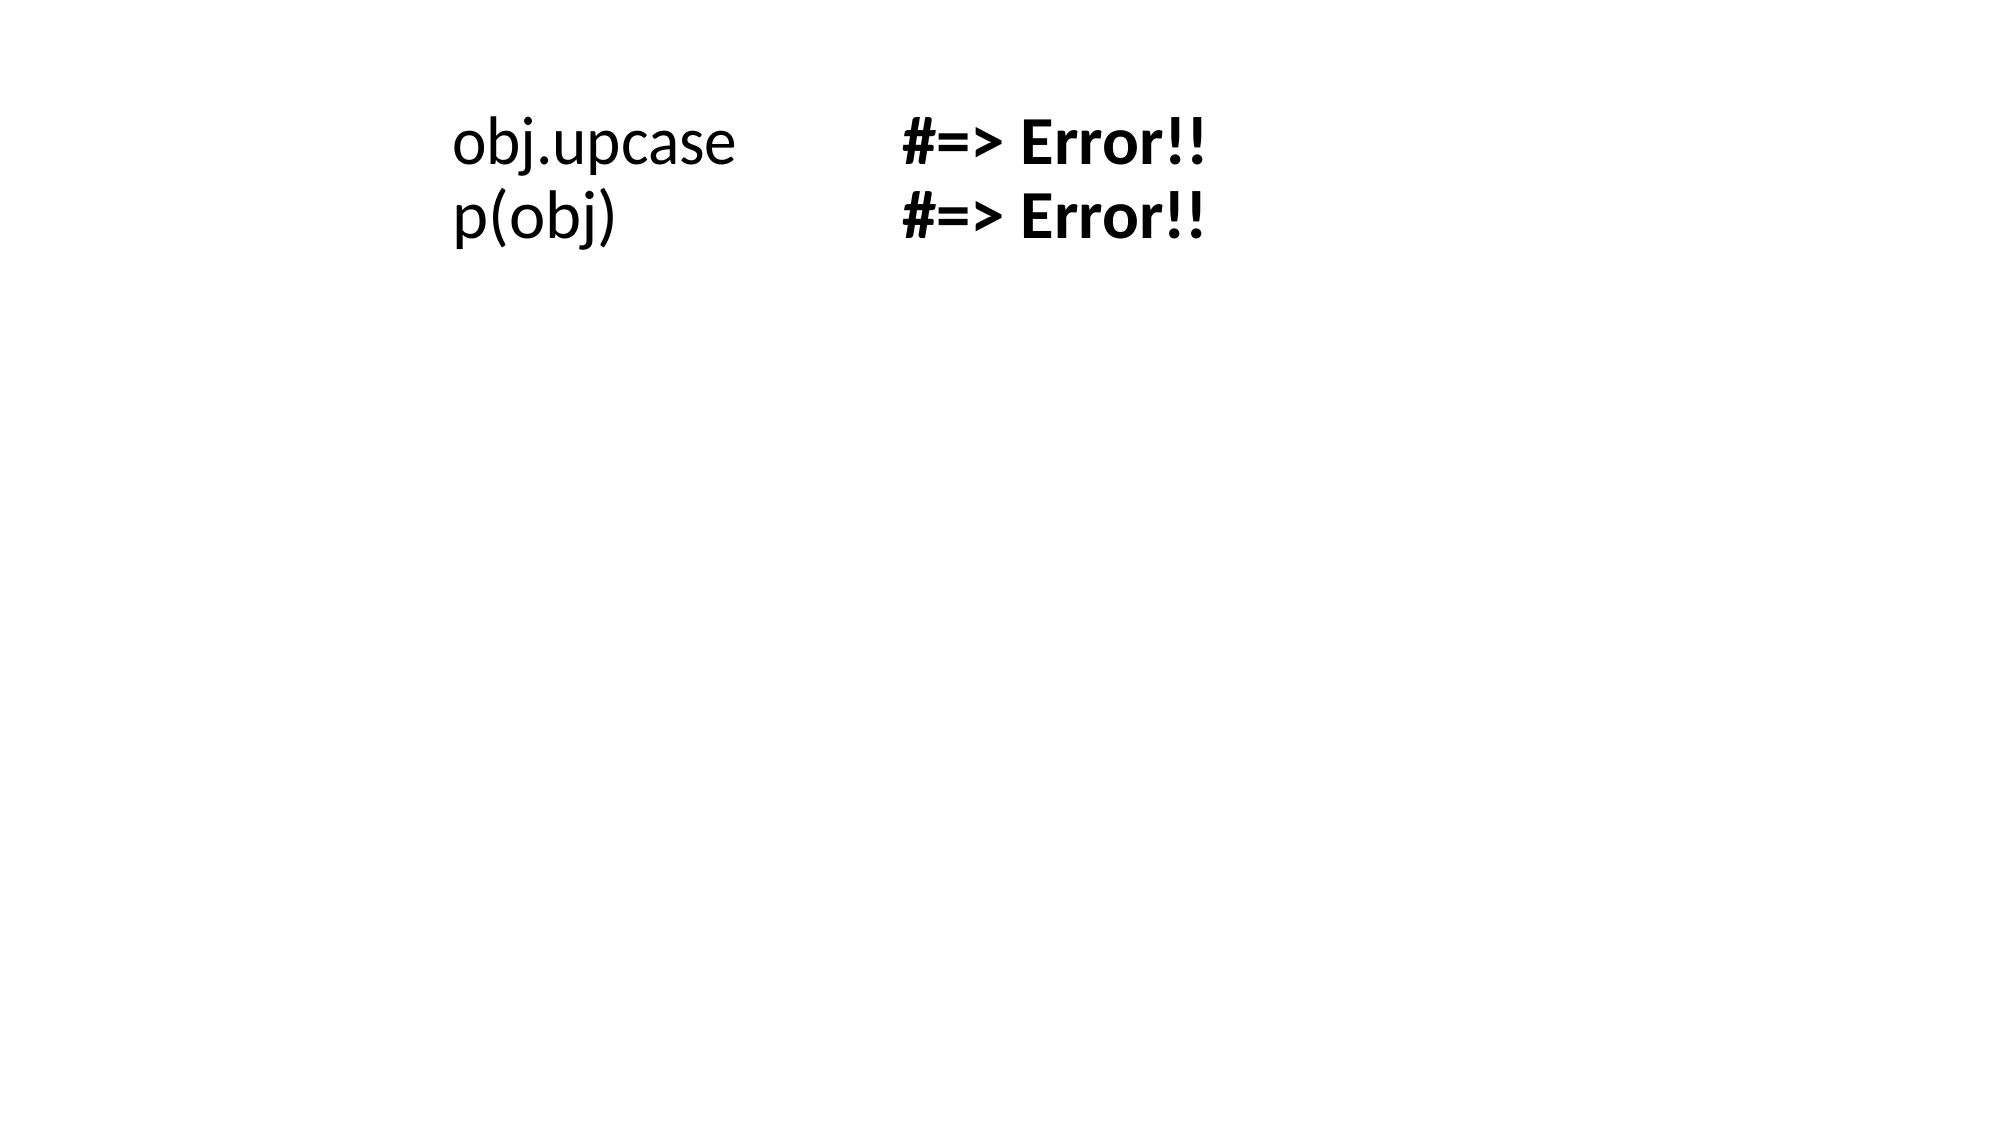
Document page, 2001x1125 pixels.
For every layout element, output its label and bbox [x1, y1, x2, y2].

text [452, 103, 1268, 256]
